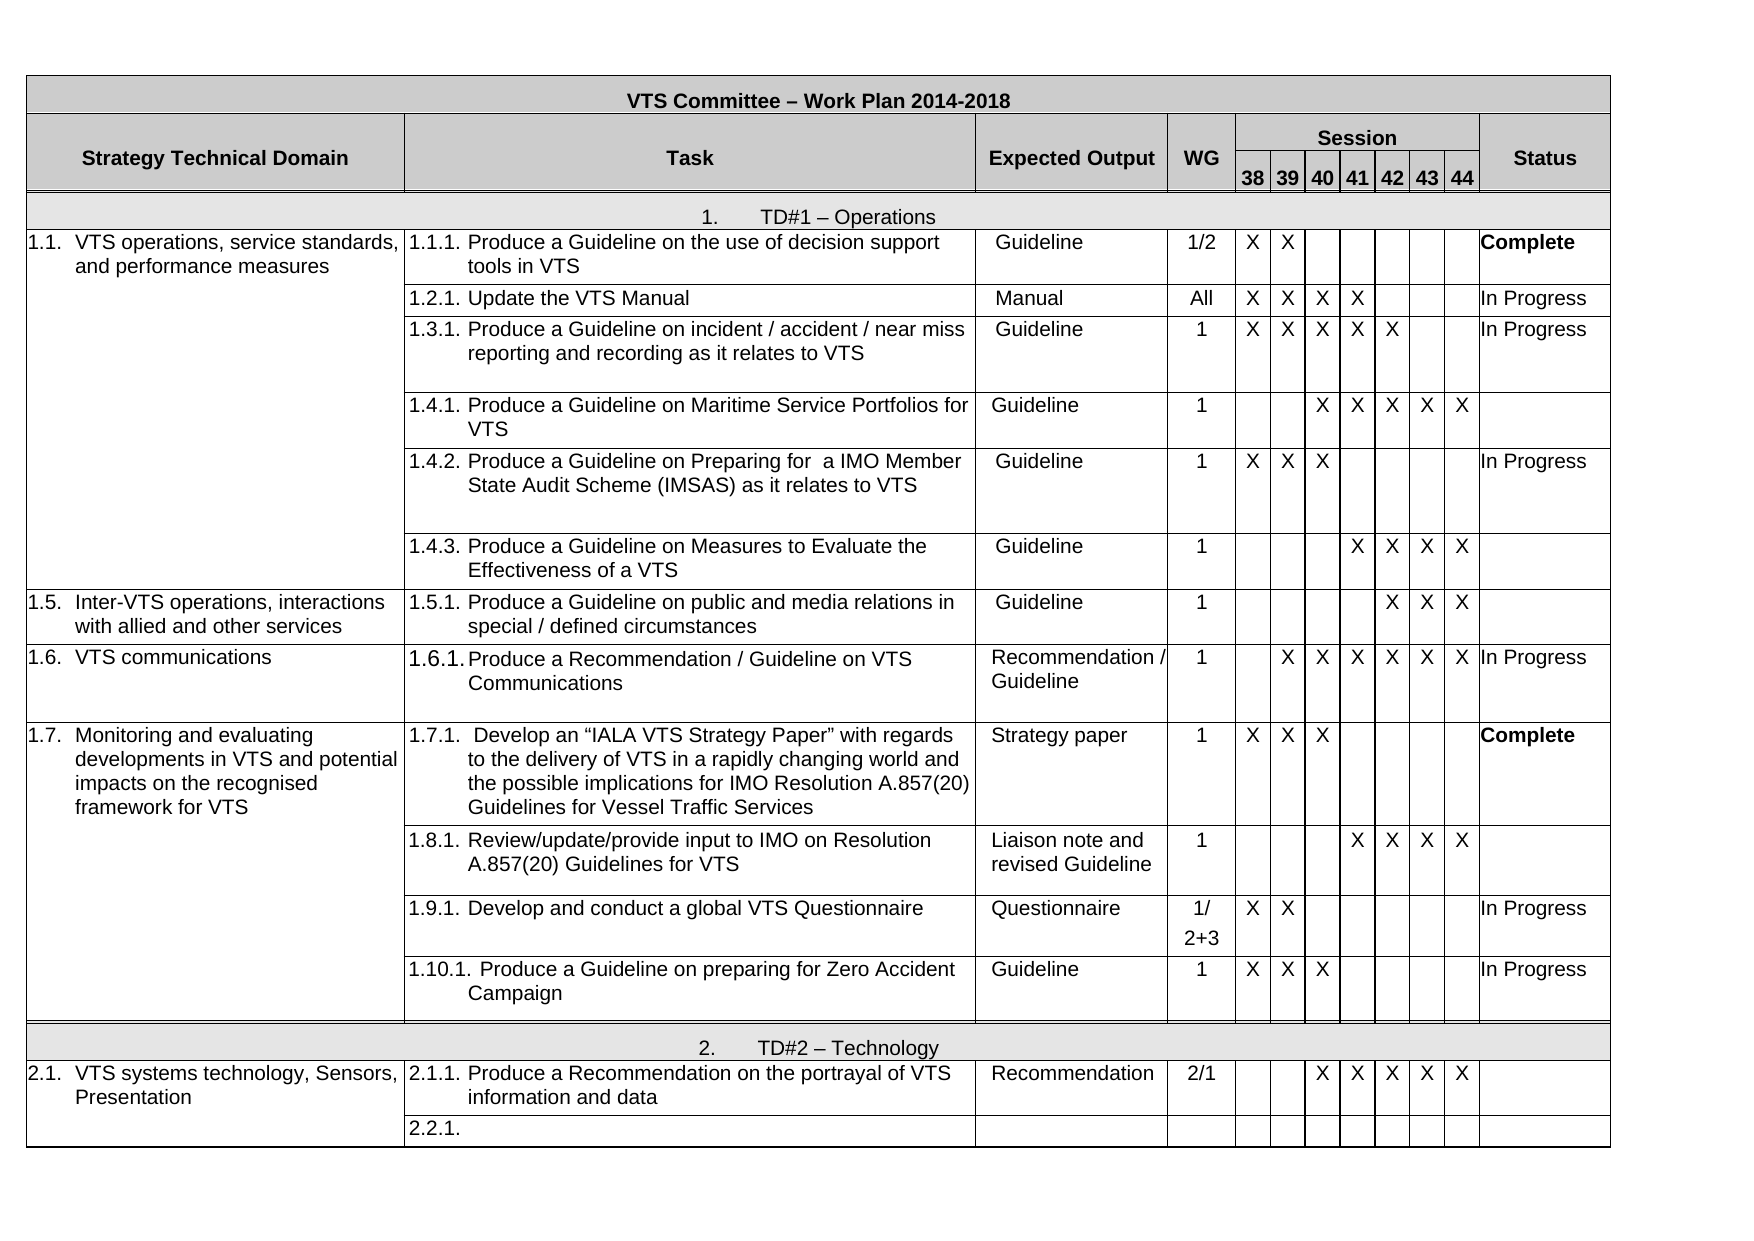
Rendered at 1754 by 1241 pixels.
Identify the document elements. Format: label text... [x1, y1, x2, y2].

table_cell [1410, 957, 1444, 1020]
table_cell TD#1 – Operations [27, 193, 1610, 229]
table_cell In Progress [1480, 645, 1610, 722]
table_cell 42 [1376, 151, 1409, 189]
table_cell In Progress [1480, 896, 1610, 956]
table_cell X [1306, 317, 1339, 392]
table_cell [1410, 285, 1444, 316]
table_cell [1376, 285, 1409, 316]
table_cell Strategy Technical Domain [27, 114, 404, 189]
table_cell [1480, 1116, 1610, 1146]
table_cell TD#2 – Technology [27, 1024, 1610, 1060]
table_cell 39 [1271, 151, 1304, 189]
table_cell Strategy paper [976, 723, 1167, 825]
table_cell X [1236, 723, 1270, 825]
table_cell [1236, 826, 1270, 895]
table_cell X [1236, 957, 1270, 1020]
table_cell 1 [1168, 393, 1235, 448]
table_cell 43 [1410, 151, 1444, 189]
table_cell X [1271, 645, 1304, 722]
table_cell [1376, 449, 1409, 533]
table_cell Produce a Guideline on public and media relations in special / defined circumstances [405, 590, 975, 644]
table_cell 44 [1445, 151, 1479, 189]
table_cell Produce a Guideline on incident / accident / near miss reporting and recording as it relates to VTS [405, 317, 975, 392]
table_cell [1306, 534, 1339, 589]
table_cell [1445, 230, 1479, 284]
table_cell 1 [1168, 317, 1235, 392]
table_cell [1236, 1116, 1270, 1146]
table_cell [1168, 1116, 1235, 1146]
table_cell [1236, 590, 1270, 644]
table_cell 1 [1168, 590, 1235, 644]
table_cell [1306, 590, 1339, 644]
table_cell Recommendation / Guideline [976, 645, 1167, 722]
table_cell 1 [1168, 645, 1235, 722]
table_cell 2/1 [1168, 1061, 1235, 1115]
table_cell X [1410, 393, 1444, 448]
table_cell [1445, 285, 1479, 316]
table_cell 1 [1168, 723, 1235, 825]
table_cell [1306, 896, 1339, 956]
table_cell X [1306, 1061, 1339, 1115]
table_cell X [1410, 826, 1444, 895]
table_cell In Progress [1480, 449, 1610, 533]
table_cell 1/ 2+3 [1168, 896, 1235, 956]
table_cell X [1376, 645, 1409, 722]
table_cell X [1410, 534, 1444, 589]
table_cell X [1271, 449, 1304, 533]
table_cell Produce a Guideline on Preparing for a IMO Member State Audit Scheme (IMSAS) as it relates to VTS [405, 449, 975, 533]
table_cell Guideline [976, 393, 1167, 448]
table_cell X [1376, 826, 1409, 895]
table_cell X [1306, 449, 1339, 533]
table_cell X [1271, 723, 1304, 825]
table_cell [1445, 1116, 1479, 1146]
table_cell X [1341, 393, 1374, 448]
table_cell Develop and conduct a global VTS Questionnaire [405, 896, 975, 956]
table_cell X [1236, 285, 1270, 316]
table_cell [1271, 393, 1304, 448]
table_cell X [1236, 449, 1270, 533]
table_cell Produce a Guideline on Measures to Evaluate the Effectiveness of a VTS [405, 534, 975, 589]
table_cell Produce a Guideline on the use of decision support tools in VTS [405, 230, 975, 284]
table_cell [1480, 393, 1610, 448]
table_cell X [1341, 317, 1374, 392]
table_cell [1410, 230, 1444, 284]
table_cell 1 [1168, 534, 1235, 589]
table_cell X [1410, 590, 1444, 644]
table_cell [1445, 957, 1479, 1020]
table_cell All [1168, 285, 1235, 316]
table_cell Guideline [976, 449, 1167, 533]
table_cell [1445, 723, 1479, 825]
table_cell X [1341, 1061, 1374, 1115]
table_cell Develop an “IALA VTS Strategy Paper” with regards to the delivery of VTS in a rapidly changing world and the possible implications for IMO Resolution A.857(20) Guidelines for Vessel Traffic Services [405, 723, 975, 825]
table_cell [1410, 896, 1444, 956]
table_cell [1236, 393, 1270, 448]
table_cell In Progress [1480, 957, 1610, 1020]
table_cell Task [405, 114, 975, 189]
table_cell Review/update/provide input to IMO on Resolution A.857(20) Guidelines for VTS [405, 826, 975, 895]
table_cell X [1376, 1061, 1409, 1115]
table_cell [1341, 896, 1374, 956]
table_cell [1236, 534, 1270, 589]
table_cell Complete [1480, 230, 1610, 284]
table_cell X [1306, 645, 1339, 722]
table_cell [1341, 590, 1374, 644]
table_cell [1410, 449, 1444, 533]
table_cell VTS systems technology, Sensors, Presentation [27, 1061, 404, 1146]
table_cell Guideline [976, 534, 1167, 589]
table_cell Produce a Guideline on Maritime Service Portfolios for VTS [405, 393, 975, 448]
table_cell Recommendation [976, 1061, 1167, 1115]
table_cell X [1306, 393, 1339, 448]
table_cell X [1410, 1061, 1444, 1115]
table_cell [1306, 230, 1339, 284]
table_cell 1/2 [1168, 230, 1235, 284]
table_cell [1341, 1116, 1374, 1146]
table_cell [1236, 645, 1270, 722]
table_cell [1271, 534, 1304, 589]
table_cell Liaison note and revised Guideline [976, 826, 1167, 895]
table_cell 1 [1168, 957, 1235, 1020]
table_cell X [1445, 826, 1479, 895]
table_cell Session [1236, 114, 1479, 150]
table_cell Guideline [976, 317, 1167, 392]
table_cell X [1376, 590, 1409, 644]
table_cell [1376, 957, 1409, 1020]
table_cell [1480, 534, 1610, 589]
table_cell 38 [1236, 151, 1270, 189]
table_cell Update the VTS Manual [405, 285, 975, 316]
table_cell X [1271, 957, 1304, 1020]
table_cell X [1341, 645, 1374, 722]
table_cell [1480, 590, 1610, 644]
table_cell 40 [1306, 151, 1339, 189]
table_cell VTS communications [27, 645, 404, 722]
table_cell [1445, 317, 1479, 392]
table_cell 41 [1341, 151, 1374, 189]
table_cell X [1341, 534, 1374, 589]
table_cell Complete [1480, 723, 1610, 825]
table_cell Monitoring and evaluating developments in VTS and potential impacts on the recognised framework for VTS [27, 723, 404, 1020]
table_cell [1306, 1116, 1339, 1146]
table_cell WG [1168, 114, 1235, 189]
table_cell [1271, 1116, 1304, 1146]
table_cell 1 [1168, 826, 1235, 895]
table_cell X [1341, 826, 1374, 895]
table_cell X [1410, 645, 1444, 722]
table_cell [1236, 1061, 1270, 1115]
table_cell Status [1480, 114, 1610, 189]
table_cell [1480, 1061, 1610, 1115]
table_cell [1376, 230, 1409, 284]
table_cell X [1306, 957, 1339, 1020]
table_cell X [1271, 285, 1304, 316]
table_cell [1341, 957, 1374, 1020]
table_cell X [1306, 285, 1339, 316]
table_cell X [1376, 393, 1409, 448]
table_cell X [1445, 1061, 1479, 1115]
table_cell [1306, 826, 1339, 895]
table_cell [1410, 317, 1444, 392]
table_cell [1410, 1116, 1444, 1146]
table_cell X [1236, 317, 1270, 392]
table_cell [1341, 230, 1374, 284]
table_cell X [1445, 645, 1479, 722]
table_cell X [1236, 896, 1270, 956]
table_cell Guideline [976, 590, 1167, 644]
table_cell [1376, 1116, 1409, 1146]
table_cell [1445, 896, 1479, 956]
table_cell X [1341, 285, 1374, 316]
table_cell Questionnaire [976, 896, 1167, 956]
table_cell X [1236, 230, 1270, 284]
table_cell In Progress [1480, 285, 1610, 316]
table_cell X [1445, 393, 1479, 448]
table_cell Inter-VTS operations, interactions with allied and other services [27, 590, 404, 644]
table_cell X [1445, 590, 1479, 644]
table_cell [1271, 590, 1304, 644]
table_cell [1341, 723, 1374, 825]
table_cell X [1271, 896, 1304, 956]
table_cell X [1445, 534, 1479, 589]
table_cell [1271, 1061, 1304, 1115]
table_cell Guideline [976, 230, 1167, 284]
table_cell [1271, 826, 1304, 895]
table_cell [1376, 896, 1409, 956]
table_cell Expected Output [976, 114, 1167, 189]
table_cell X [1376, 317, 1409, 392]
table_cell [976, 1116, 1167, 1146]
table_header VTS Committee – Work Plan 2014-2018 [27, 76, 1610, 112]
table_cell X [1306, 723, 1339, 825]
table_cell X [1376, 534, 1409, 589]
table_cell Produce a Recommendation on the portrayal of VTS information and data [405, 1061, 975, 1115]
table_cell Manual [976, 285, 1167, 316]
table_cell Produce a Guideline on preparing for Zero Accident Campaign [405, 957, 975, 1020]
table_cell [1376, 723, 1409, 825]
table_cell X [1271, 317, 1304, 392]
table_cell Produce a Recommendation / Guideline on VTS Communications [405, 645, 975, 722]
table_cell 1 [1168, 449, 1235, 533]
table_cell [1410, 723, 1444, 825]
table_cell [1341, 449, 1374, 533]
table_cell Guideline [976, 957, 1167, 1020]
table_cell [1445, 449, 1479, 533]
table_cell In Progress [1480, 317, 1610, 392]
table_cell [405, 1116, 975, 1146]
table_cell X [1271, 230, 1304, 284]
table_cell [1480, 826, 1610, 895]
table_cell VTS operations, service standards, and performance measures [27, 230, 404, 589]
